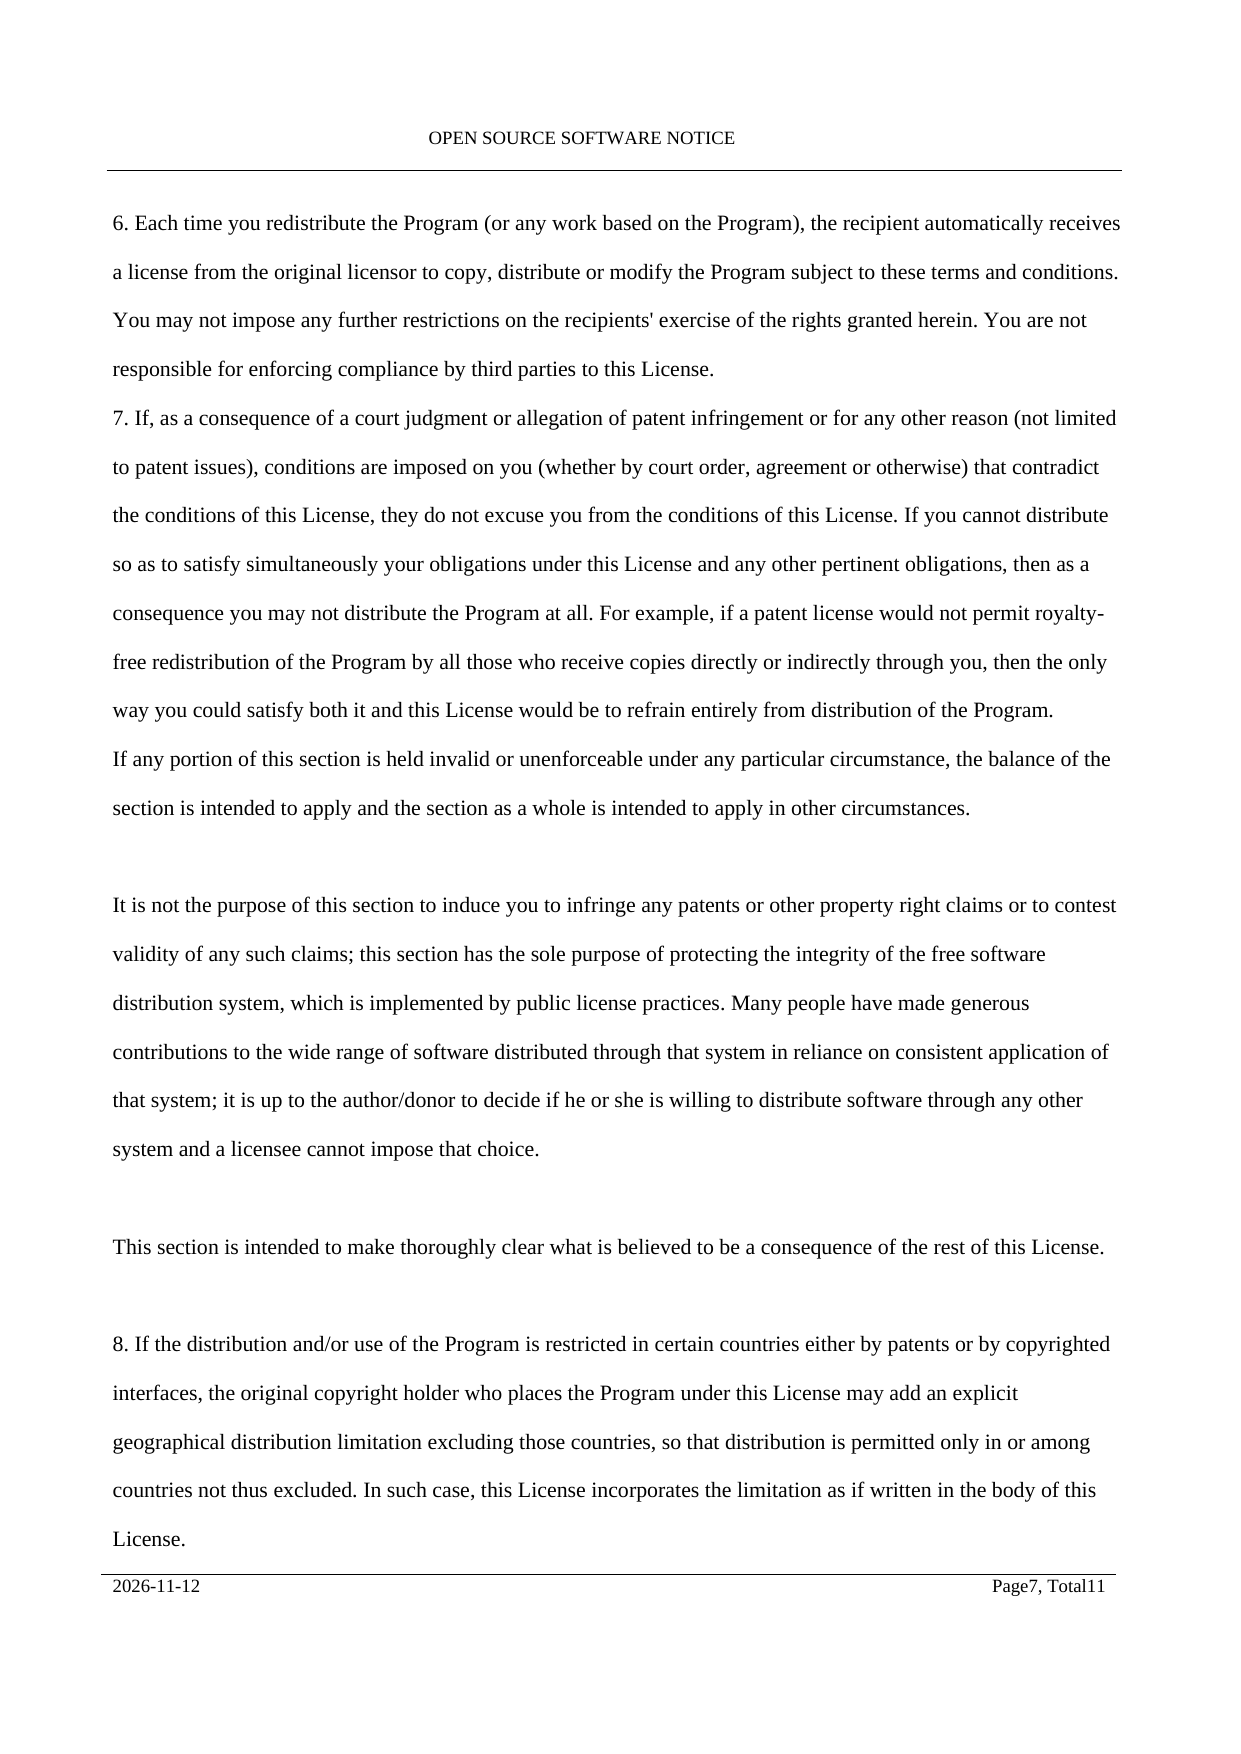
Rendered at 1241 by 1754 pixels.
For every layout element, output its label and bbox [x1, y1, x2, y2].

text [112, 206, 1128, 1555]
